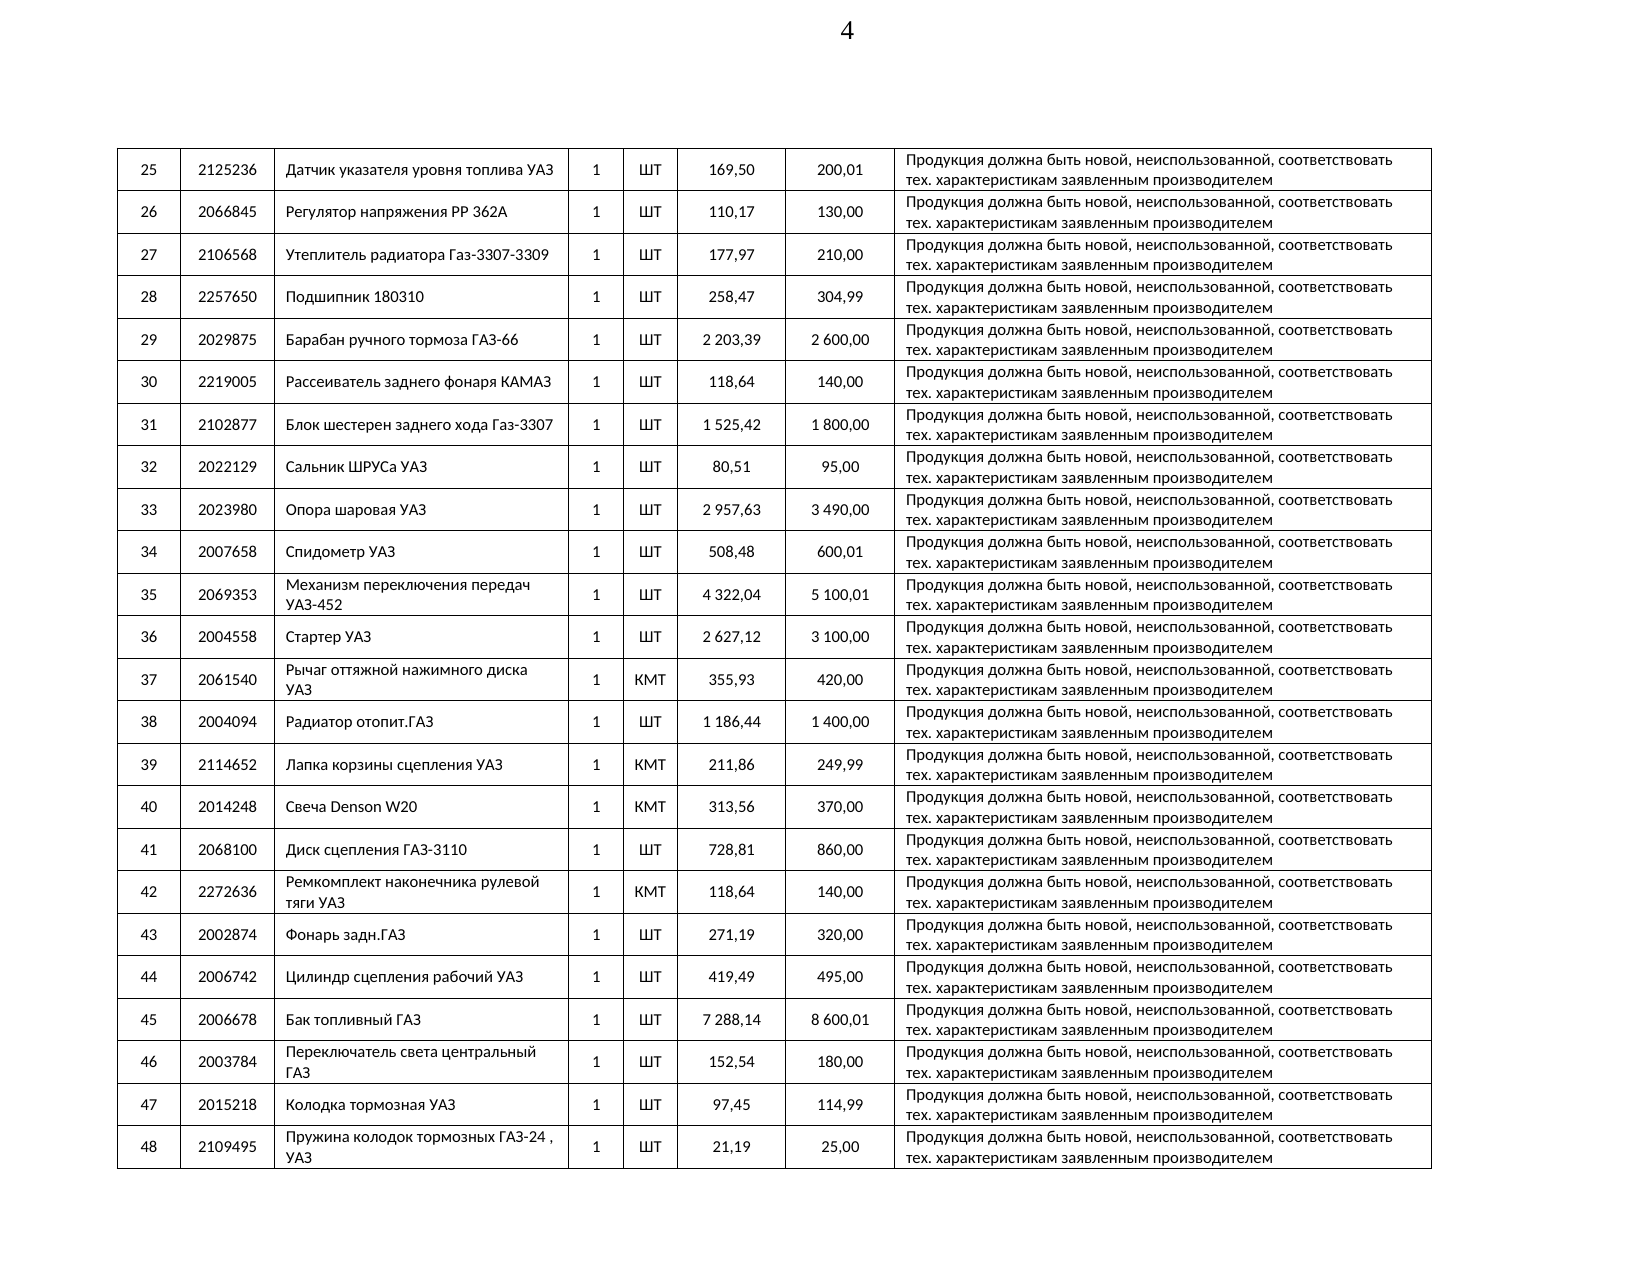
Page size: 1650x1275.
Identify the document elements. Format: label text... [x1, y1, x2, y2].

table_cell Продукция должна быть новой, неиспользованной, соответствовать тех. характеристикам заявленным производителем [895, 1084, 1431, 1125]
table_cell 2006678 [181, 999, 274, 1040]
table_cell ШТ [624, 191, 677, 233]
table_cell 46 [118, 1041, 180, 1083]
table_cell 2068100 [181, 829, 274, 870]
table_cell 600,01 [786, 531, 894, 573]
table_cell 2 600,00 [786, 319, 894, 360]
table_cell 271,19 [678, 914, 785, 955]
table_cell 320,00 [786, 914, 894, 955]
table_cell Цилиндр сцепления рабочий УАЗ [275, 956, 568, 998]
table_cell 2022129 [181, 446, 274, 488]
table_cell 1 [569, 531, 623, 573]
table_cell ШТ [624, 276, 677, 318]
table_cell 2219005 [181, 361, 274, 403]
table_cell ШТ [624, 1041, 677, 1083]
table_cell Продукция должна быть новой, неиспользованной, соответствовать тех. характеристикам заявленным производителем [895, 191, 1431, 233]
table_cell 2023980 [181, 489, 274, 530]
table_cell 42 [118, 871, 180, 913]
table_cell 43 [118, 914, 180, 955]
table_cell 35 [118, 574, 180, 615]
table_cell Продукция должна быть новой, неиспользованной, соответствовать тех. характеристикам заявленным производителем [895, 489, 1431, 530]
table_cell ШТ [624, 531, 677, 573]
table_cell 21,19 [678, 1126, 785, 1168]
table_cell Механизм переключения передач УАЗ-452 [275, 574, 568, 615]
table_cell Продукция должна быть новой, неиспользованной, соответствовать тех. характеристикам заявленным производителем [895, 574, 1431, 615]
table_cell Продукция должна быть новой, неиспользованной, соответствовать тех. характеристикам заявленным производителем [895, 999, 1431, 1040]
table_cell Продукция должна быть новой, неиспользованной, соответствовать тех. характеристикам заявленным производителем [895, 914, 1431, 955]
table_cell Продукция должна быть новой, неиспользованной, соответствовать тех. характеристикам заявленным производителем [895, 956, 1431, 998]
table_cell Ремкомплект наконечника рулевой тяги УАЗ [275, 871, 568, 913]
table_cell Продукция должна быть новой, неиспользованной, соответствовать тех. характеристикам заявленным производителем [895, 319, 1431, 360]
table_cell 47 [118, 1084, 180, 1125]
table_cell 1 525,42 [678, 404, 785, 445]
table_cell 420,00 [786, 659, 894, 700]
table_cell 7 288,14 [678, 999, 785, 1040]
table_cell 2003784 [181, 1041, 274, 1083]
table_cell 2 627,12 [678, 616, 785, 658]
table_cell ШТ [624, 149, 677, 190]
table_cell 1 [569, 191, 623, 233]
table_cell 2066845 [181, 191, 274, 233]
table_cell 36 [118, 616, 180, 658]
table_cell 8 600,01 [786, 999, 894, 1040]
table_cell ШТ [624, 446, 677, 488]
table_cell 110,17 [678, 191, 785, 233]
table_cell 177,97 [678, 234, 785, 275]
table_cell 304,99 [786, 276, 894, 318]
table_cell 2069353 [181, 574, 274, 615]
table_cell Продукция должна быть новой, неиспользованной, соответствовать тех. характеристикам заявленным производителем [895, 829, 1431, 870]
table_cell 1 [569, 574, 623, 615]
table_cell 140,00 [786, 871, 894, 913]
table_cell 1 186,44 [678, 701, 785, 743]
table_cell 860,00 [786, 829, 894, 870]
table_cell 169,50 [678, 149, 785, 190]
table_cell 1 [569, 149, 623, 190]
table_cell Регулятор напряжения РР 362А [275, 191, 568, 233]
table_cell ШТ [624, 361, 677, 403]
table_cell 210,00 [786, 234, 894, 275]
table_cell 48 [118, 1126, 180, 1168]
table_cell КМТ [624, 871, 677, 913]
table_cell 3 100,00 [786, 616, 894, 658]
table_cell Продукция должна быть новой, неиспользованной, соответствовать тех. характеристикам заявленным производителем [895, 744, 1431, 785]
table_cell ШТ [624, 489, 677, 530]
table_cell Утеплитель радиатора Газ-3307-3309 [275, 234, 568, 275]
table_cell Переключатель света центральный ГАЗ [275, 1041, 568, 1083]
table_cell Барабан ручного тормоза ГАЗ-66 [275, 319, 568, 360]
table_cell 31 [118, 404, 180, 445]
table_cell 29 [118, 319, 180, 360]
table_cell 95,00 [786, 446, 894, 488]
table_cell ШТ [624, 956, 677, 998]
table_cell 2014248 [181, 786, 274, 828]
table_cell 2272636 [181, 871, 274, 913]
table_cell 2061540 [181, 659, 274, 700]
table_cell 1 [569, 914, 623, 955]
table_cell 39 [118, 744, 180, 785]
table_cell 1 [569, 489, 623, 530]
table_cell 2004558 [181, 616, 274, 658]
table_cell 32 [118, 446, 180, 488]
table_cell 28 [118, 276, 180, 318]
table_cell 30 [118, 361, 180, 403]
table_cell 37 [118, 659, 180, 700]
table_cell Продукция должна быть новой, неиспользованной, соответствовать тех. характеристикам заявленным производителем [895, 659, 1431, 700]
table_cell 27 [118, 234, 180, 275]
table_cell 211,86 [678, 744, 785, 785]
table_cell 41 [118, 829, 180, 870]
table_cell 1 [569, 1041, 623, 1083]
table_cell КМТ [624, 786, 677, 828]
table_cell Рассеиватель заднего фонаря КАМАЗ [275, 361, 568, 403]
table_cell 1 [569, 1084, 623, 1125]
table_cell ШТ [624, 404, 677, 445]
table_cell ШТ [624, 829, 677, 870]
table_cell 2109495 [181, 1126, 274, 1168]
table_cell 728,81 [678, 829, 785, 870]
table_cell Бак топливный ГАЗ [275, 999, 568, 1040]
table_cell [895, 1126, 1431, 1168]
table_cell 1 [569, 871, 623, 913]
table_cell 355,93 [678, 659, 785, 700]
table_cell 26 [118, 191, 180, 233]
table_cell Опора шаровая УАЗ [275, 489, 568, 530]
table_cell 2006742 [181, 956, 274, 998]
table_cell 1 [569, 361, 623, 403]
table_cell Рычаг оттяжной нажимного диска УАЗ [275, 659, 568, 700]
table_cell 118,64 [678, 361, 785, 403]
table_cell Спидометр УАЗ [275, 531, 568, 573]
table_cell 4 322,04 [678, 574, 785, 615]
table_cell 1 [569, 319, 623, 360]
table_cell 180,00 [786, 1041, 894, 1083]
table_cell 1 400,00 [786, 701, 894, 743]
table_cell 1 [569, 1126, 623, 1168]
table_cell 25,00 [786, 1126, 894, 1168]
table_cell Продукция должна быть новой, неиспользованной, соответствовать тех. характеристикам заявленным производителем [895, 446, 1431, 488]
table_cell 1 [569, 276, 623, 318]
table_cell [895, 149, 1431, 190]
table_cell ШТ [624, 319, 677, 360]
table_cell ШТ [624, 914, 677, 955]
table_cell 2102877 [181, 404, 274, 445]
table_cell Продукция должна быть новой, неиспользованной, соответствовать тех. характеристикам заявленным производителем [895, 871, 1431, 913]
table_cell 313,56 [678, 786, 785, 828]
table_cell Подшипник 180310 [275, 276, 568, 318]
table_cell 495,00 [786, 956, 894, 998]
table_cell 1 800,00 [786, 404, 894, 445]
table_cell 508,48 [678, 531, 785, 573]
table_cell 80,51 [678, 446, 785, 488]
table_cell 45 [118, 999, 180, 1040]
table_cell Продукция должна быть новой, неиспользованной, соответствовать тех. характеристикам заявленным производителем [895, 1041, 1431, 1083]
table_cell 2106568 [181, 234, 274, 275]
table_cell Сальник ШРУСа УАЗ [275, 446, 568, 488]
table_cell 3 490,00 [786, 489, 894, 530]
table_cell Радиатор отопит.ГАЗ [275, 701, 568, 743]
table_cell 34 [118, 531, 180, 573]
table_cell 1 [569, 234, 623, 275]
table_cell 140,00 [786, 361, 894, 403]
table_cell Продукция должна быть новой, неиспользованной, соответствовать тех. характеристикам заявленным производителем [895, 531, 1431, 573]
table_cell Диск сцепления ГАЗ-3110 [275, 829, 568, 870]
table_cell КМТ [624, 659, 677, 700]
table_cell Датчик указателя уровня топлива УАЗ [275, 149, 568, 190]
table_cell 25 [118, 149, 180, 190]
table_cell 152,54 [678, 1041, 785, 1083]
table_cell Свеча Denson W20 [275, 786, 568, 828]
table_cell 1 [569, 786, 623, 828]
table_cell КМТ [624, 744, 677, 785]
table_cell 97,45 [678, 1084, 785, 1125]
table_cell 40 [118, 786, 180, 828]
table_cell Продукция должна быть новой, неиспользованной, соответствовать тех. характеристикам заявленным производителем [895, 616, 1431, 658]
table_cell ШТ [624, 1126, 677, 1168]
table_cell 130,00 [786, 191, 894, 233]
table_cell 33 [118, 489, 180, 530]
table_cell 249,99 [786, 744, 894, 785]
table_cell ШТ [624, 1084, 677, 1125]
table_cell 2 957,63 [678, 489, 785, 530]
table_cell 2114652 [181, 744, 274, 785]
table_cell ШТ [624, 616, 677, 658]
table_cell Продукция должна быть новой, неиспользованной, соответствовать тех. характеристикам заявленным производителем [895, 786, 1431, 828]
table_cell Продукция должна быть новой, неиспользованной, соответствовать тех. характеристикам заявленным производителем [895, 701, 1431, 743]
table_cell 1 [569, 744, 623, 785]
table_cell ШТ [624, 574, 677, 615]
table_cell Продукция должна быть новой, неиспользованной, соответствовать тех. характеристикам заявленным производителем [895, 234, 1431, 275]
table_cell 44 [118, 956, 180, 998]
table_cell 1 [569, 829, 623, 870]
table_cell 200,01 [786, 149, 894, 190]
table_cell Продукция должна быть новой, неиспользованной, соответствовать тех. характеристикам заявленным производителем [895, 404, 1431, 445]
table_cell ШТ [624, 701, 677, 743]
table_cell 258,47 [678, 276, 785, 318]
table_cell 1 [569, 999, 623, 1040]
table_cell 114,99 [786, 1084, 894, 1125]
table_cell 2015218 [181, 1084, 274, 1125]
table_cell 419,49 [678, 956, 785, 998]
table_cell 370,00 [786, 786, 894, 828]
table_cell 1 [569, 446, 623, 488]
table_cell ШТ [624, 234, 677, 275]
table_cell 1 [569, 404, 623, 445]
table_cell Стартер УАЗ [275, 616, 568, 658]
table_cell 38 [118, 701, 180, 743]
table_cell 1 [569, 659, 623, 700]
table_cell 2007658 [181, 531, 274, 573]
table_cell Продукция должна быть новой, неиспользованной, соответствовать тех. характеристикам заявленным производителем [895, 361, 1431, 403]
table_cell 1 [569, 956, 623, 998]
table_cell 2002874 [181, 914, 274, 955]
table_cell 2125236 [181, 149, 274, 190]
table_cell Колодка тормозная УАЗ [275, 1084, 568, 1125]
table_cell ШТ [624, 999, 677, 1040]
table_cell 2029875 [181, 319, 274, 360]
table_cell 2004094 [181, 701, 274, 743]
table_cell 5 100,01 [786, 574, 894, 615]
table_cell 1 [569, 701, 623, 743]
table_cell 2 203,39 [678, 319, 785, 360]
table_cell 1 [569, 616, 623, 658]
table_cell Лапка корзины сцепления УАЗ [275, 744, 568, 785]
table_cell 118,64 [678, 871, 785, 913]
table_cell Фонарь задн.ГАЗ [275, 914, 568, 955]
table_cell Блок шестерен заднего хода Газ-3307 [275, 404, 568, 445]
table_cell 2257650 [181, 276, 274, 318]
table_cell Пружина колодок тормозных ГАЗ-24 , УАЗ [275, 1126, 568, 1168]
table_cell Продукция должна быть новой, неиспользованной, соответствовать тех. характеристикам заявленным производителем [895, 276, 1431, 318]
